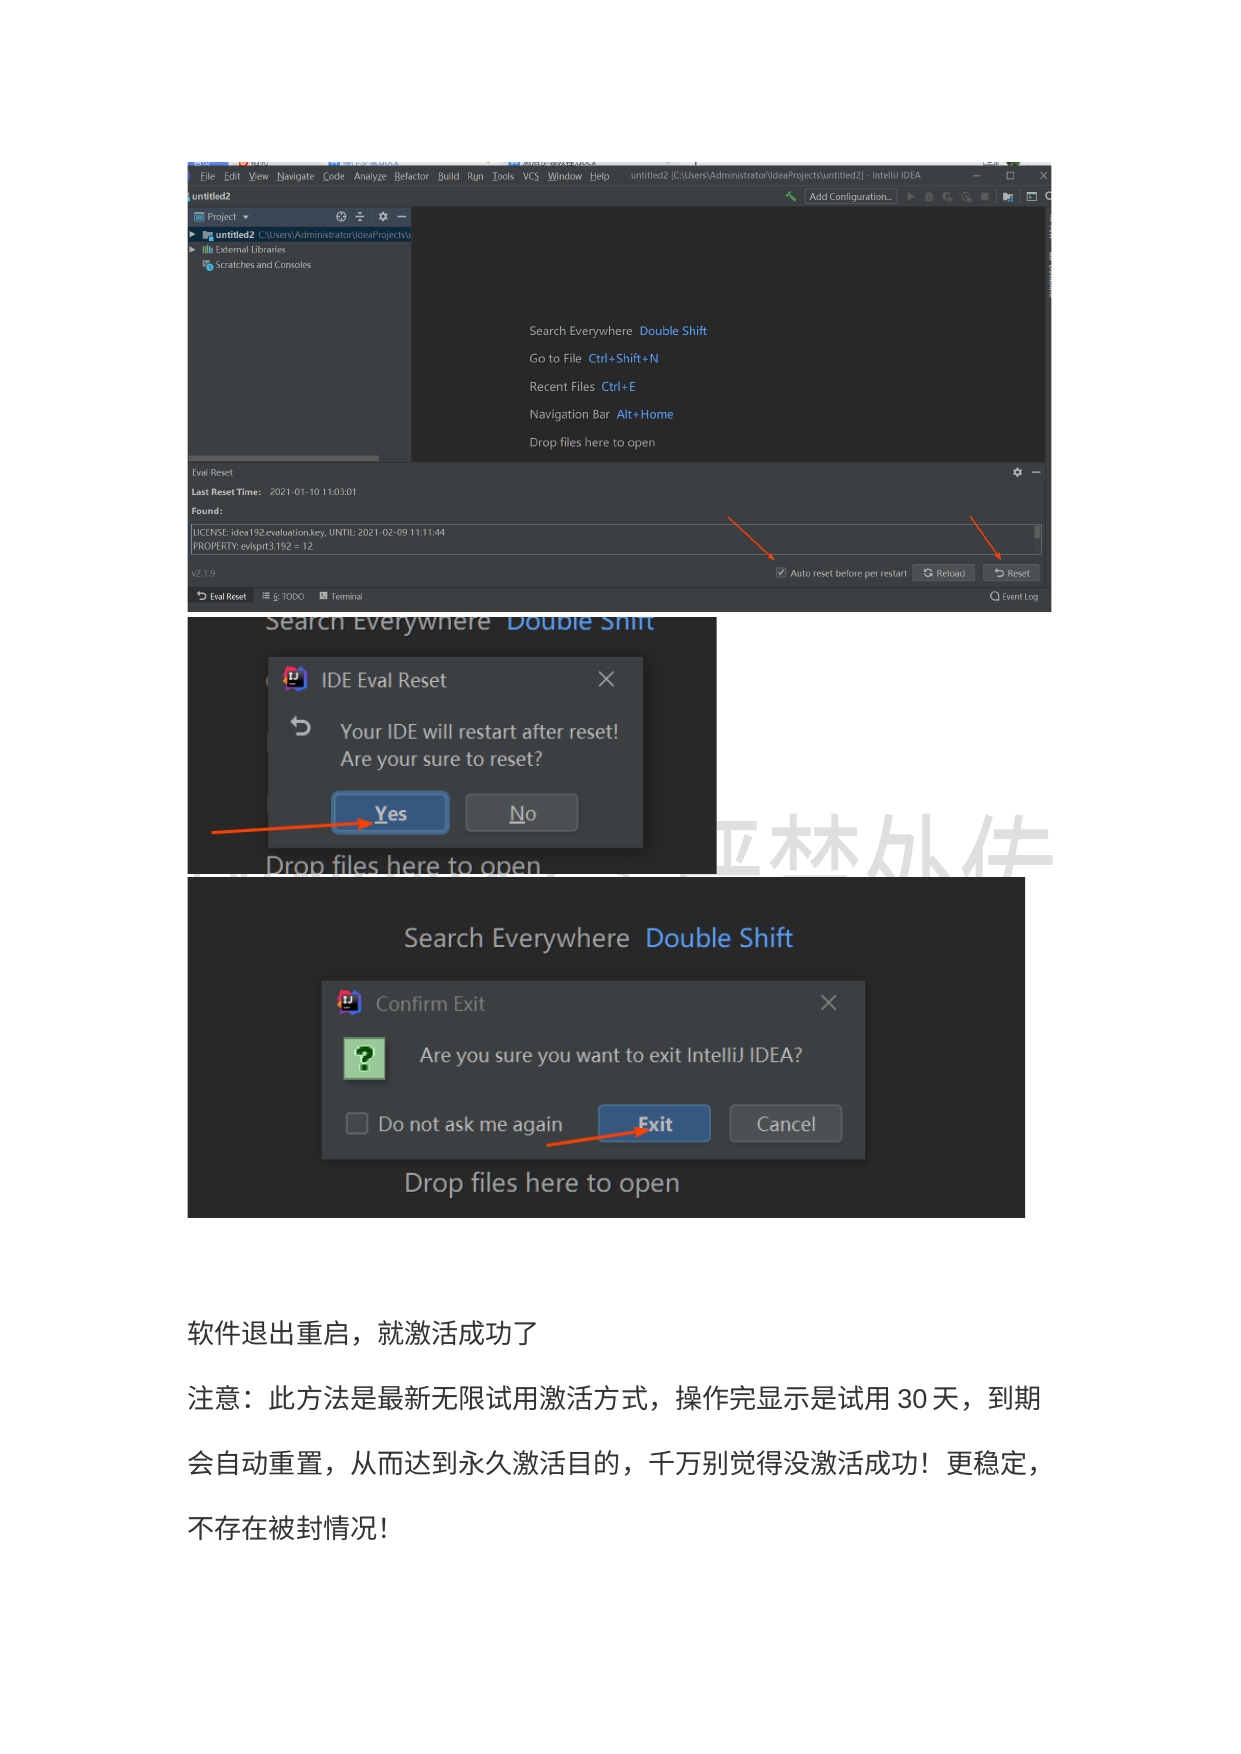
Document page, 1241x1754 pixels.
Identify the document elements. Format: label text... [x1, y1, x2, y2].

picture [187, 617, 717, 874]
picture [187, 877, 1025, 1218]
text 注意：此方法是最新无限试用激活方式，操作完显示是试用30天，到期会自动重置，从而达到永久激活目的，千万别觉得没激活成功！更稳定，不存在被封情况！ [187, 1364, 1053, 1559]
picture [187, 162, 1052, 612]
text 软件退出重启，就激活成功了 [187, 1299, 1053, 1364]
